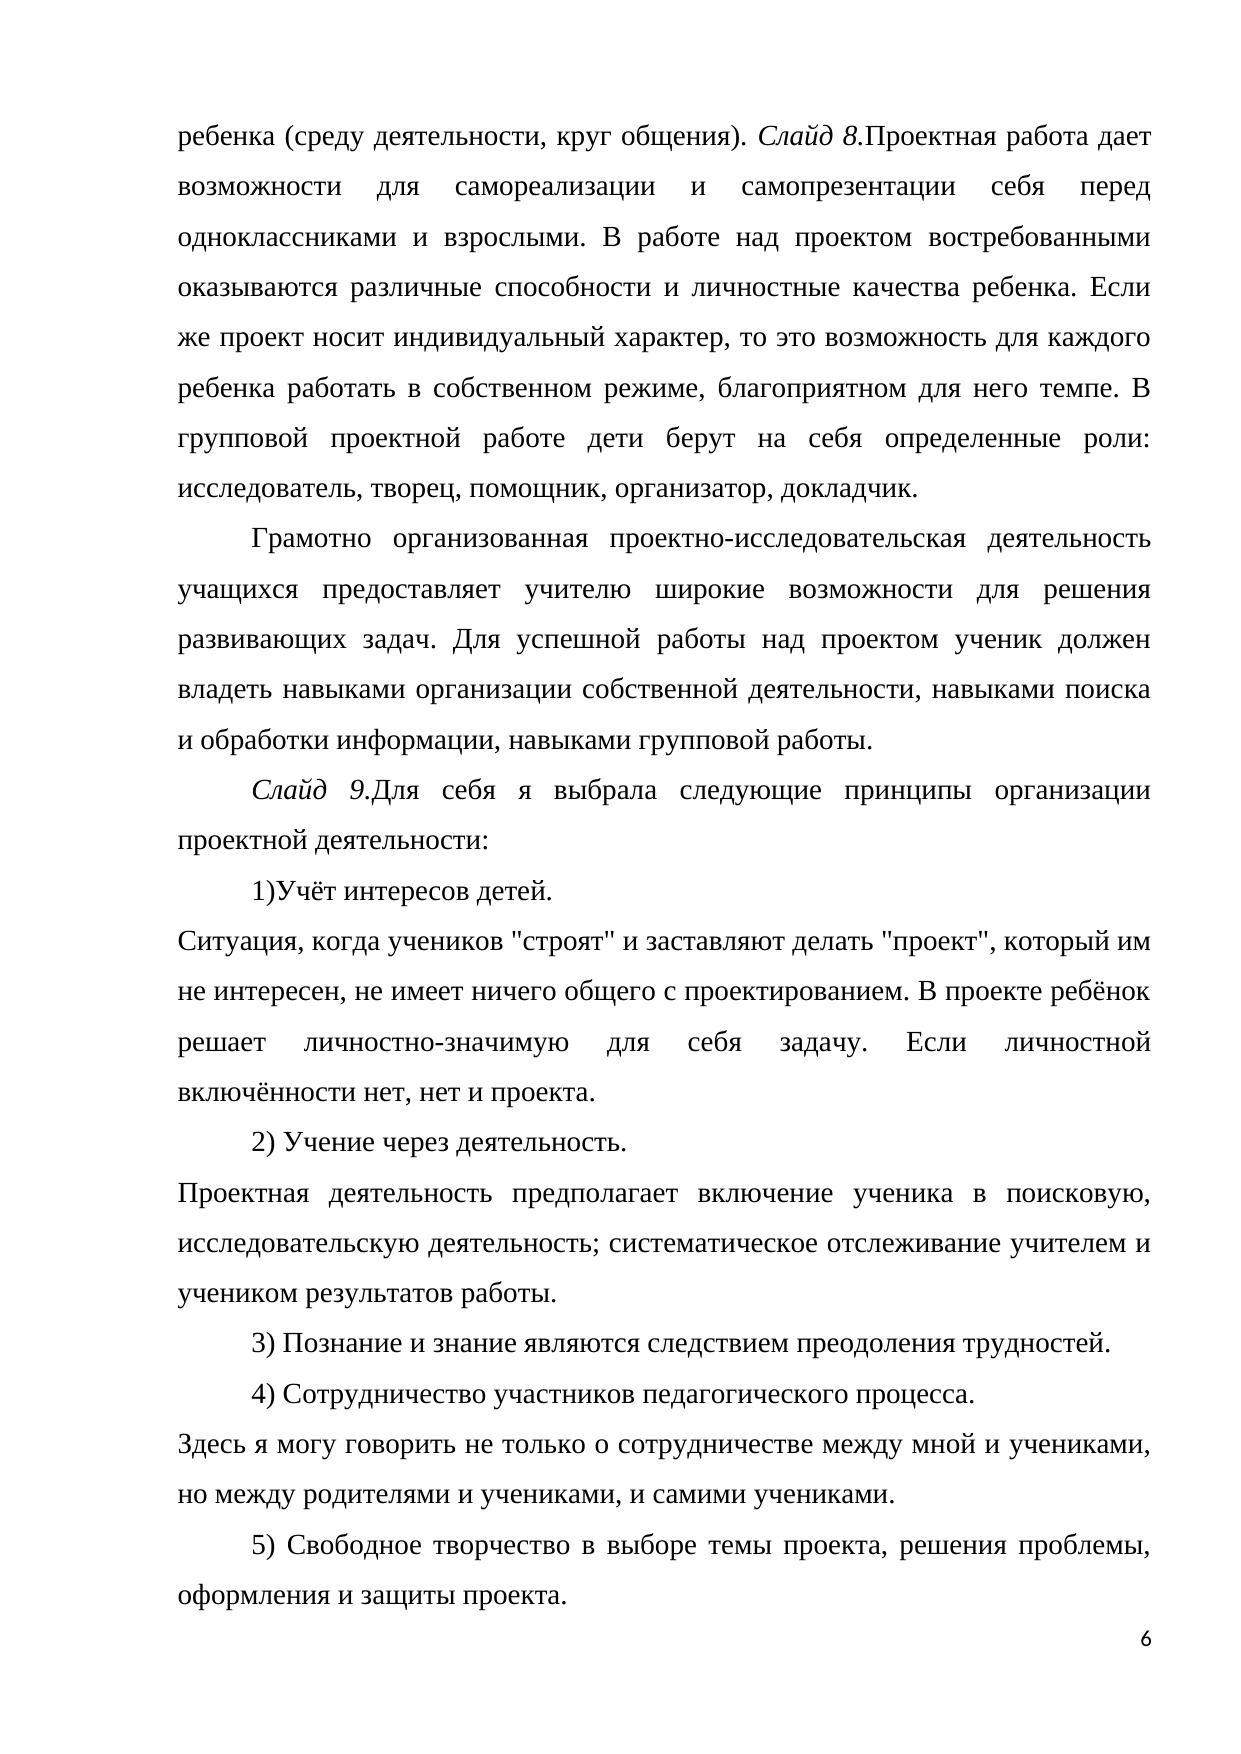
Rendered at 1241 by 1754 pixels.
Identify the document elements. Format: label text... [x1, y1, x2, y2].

text Ситуация, когда учеников "строят" и заставляют делать "проект", который им не интересен, не имеет ничего общего с проектированием. В проекте ребёнок решает личностно-значимую для себя задачу. Если личностной включённости нет, нет и проекта. [177, 923, 1152, 1108]
text 2) Учение через деятельность. [177, 1124, 1152, 1158]
text 3) Познание и знание являются следствием преодоления трудностей. [177, 1326, 1152, 1359]
text 5) Свободное творчество в выборе темы проекта, решения проблемы, оформления и защиты проекта. [177, 1527, 1152, 1611]
text Проектная деятельность предполагает включение ученика в поисковую, исследовательскую деятельность; систематическое отслеживание учителем и учеником результатов работы. [177, 1175, 1152, 1309]
text Грамотно организованная проектно-исследовательская деятельность учащихся предоставляет учителю широкие возможности для решения развивающих задач. Для успешной работы над проектом ученик должен владеть навыками организации собственной деятельности, навыками поиска и обработки информации, навыками групповой работы. [177, 521, 1152, 755]
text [177, 118, 1152, 504]
text Слайд 9.Для себя я выбрала следующие принципы организации проектной деятельности: [177, 772, 1152, 856]
text 1)Учёт интересов детей. [177, 873, 1152, 906]
text 4) Сотрудничество участников педагогического процесса. [177, 1376, 1152, 1409]
text Здесь я могу говорить не только о сотрудничестве между мной и учениками, но между родителями и учениками, и самими учениками. [177, 1426, 1152, 1510]
